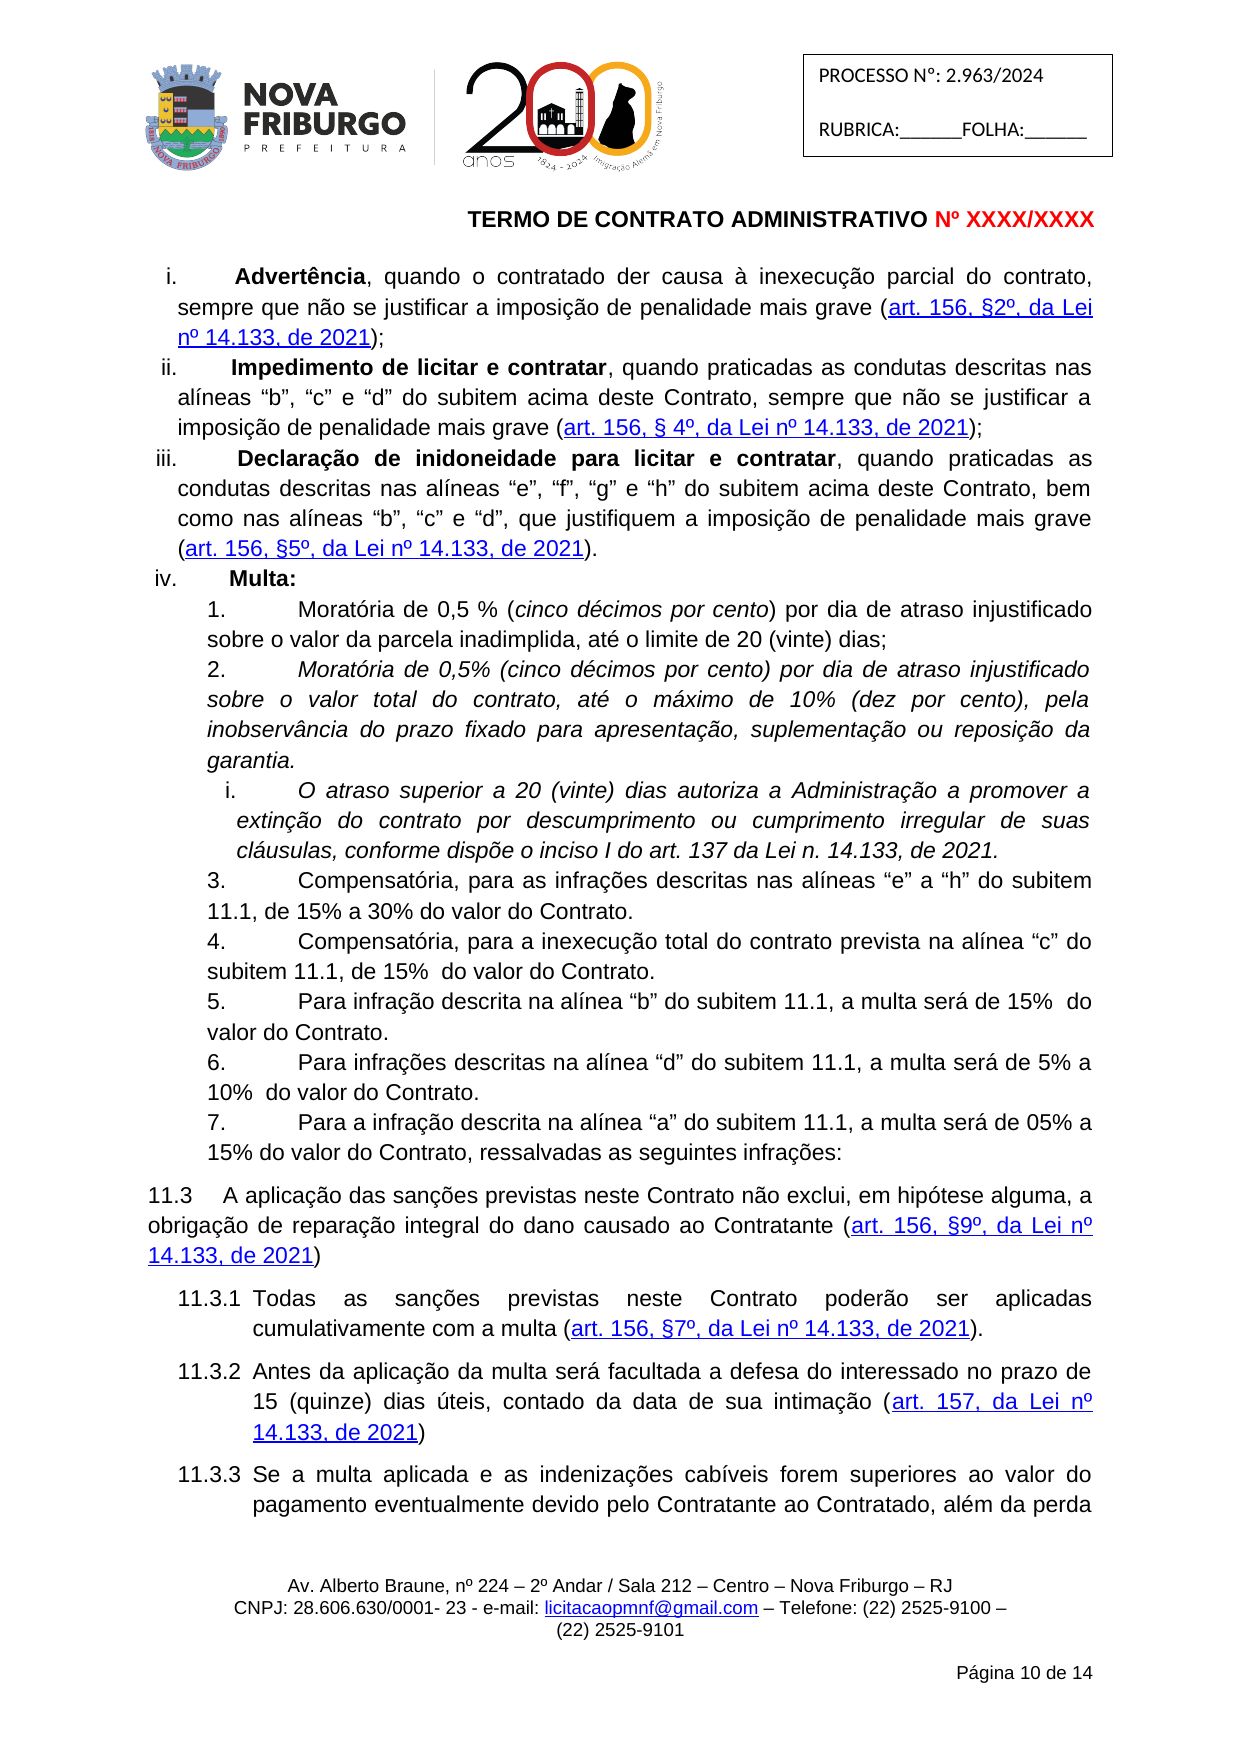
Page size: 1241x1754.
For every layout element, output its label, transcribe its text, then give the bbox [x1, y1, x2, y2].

list Todas as sanções previstas neste Contrato poderão ser aplicadas cumulativamente com a multa (art. 156, §7º, da Lei nº 14.133, de 2021). [177, 1285, 1092, 1342]
list Advertência, quando o contratado der causa à inexecução parcial do contrato, sempre que não se justificar a imposição de penalidade mais grave (art. 156, §2º, da Lei nº 14.133, de 2021); [177, 263, 1092, 350]
list Compensatória, para a inexecução total do contrato prevista na alínea “c” do subitem 11.1, de 15% do valor do Contrato. [207, 928, 1092, 984]
list O atraso superior a 20 (vinte) dias autoriza a Administração a promover a extinção do contrato por descumprimento ou cumprimento irregular de suas cláusulas, conforme dispõe o inciso I do art. 137 da Lei n. 14.133, de 2021. [236, 777, 1092, 863]
list Declaração de inidoneidade para licitar e contratar, quando praticadas as condutas descritas nas alíneas “e”, “f”, “g” e “h” do subitem acima deste Contrato, bem como nas alíneas “b”, “c” e “d”, que justifiquem a imposição de penalidade mais grave (art. 156, §5º, da Lei nº 14.133, de 2021). [177, 444, 1092, 561]
list Para infrações descritas na alínea “d” do subitem 11.1, a multa será de 5% a 10% do valor do Contrato. [207, 1049, 1092, 1105]
list Para a infração descrita na alínea “a” do subitem 11.1, a multa será de 05% a 15% do valor do Contrato, ressalvadas as seguintes infrações: [207, 1109, 1092, 1166]
list A aplicação das sanções previstas neste Contrato não exclui, em hipótese alguma, a obrigação de reparação integral do dano causado ao Contratante (art. 156, §9º, da Lei nº 14.133, de 2021) [148, 1182, 1092, 1269]
list Moratória de 0,5 % (cinco décimos por cento) por dia de atraso injustificado sobre o valor da parcela inadimplida, até o limite de 20 (vinte) dias; [207, 596, 1092, 652]
list Impedimento de licitar e contratar, quando praticadas as condutas descritas nas alíneas “b”, “c” e “d” do subitem acima deste Contrato, sempre que não se justificar a imposição de penalidade mais grave (art. 156, § 4º, da Lei nº 14.133, de 2021); [177, 354, 1092, 441]
list Para infração descrita na alínea “b” do subitem 11.1, a multa será de 15% do valor do Contrato. [207, 988, 1092, 1045]
list Moratória de 0,5% (cinco décimos por cento) por dia de atraso injustificado sobre o valor total do contrato, até o máximo de 10% (dez por cento), pela inobservância do prazo fixado para apresentação, suplementação ou reposição da garantia. [207, 656, 1092, 773]
list Multa: [177, 565, 1092, 592]
list Compensatória, para as infrações descritas nas alíneas “e” a “h” do subitem 11.1, de 15% a 30% do valor do Contrato. [207, 867, 1092, 924]
list Antes da aplicação da multa será facultada a defesa do interessado no prazo de 15 (quinze) dias úteis, contado da data de sua intimação (art. 157, da Lei nº 14.133, de 2021) [177, 1358, 1092, 1445]
picture [118, 29, 695, 200]
